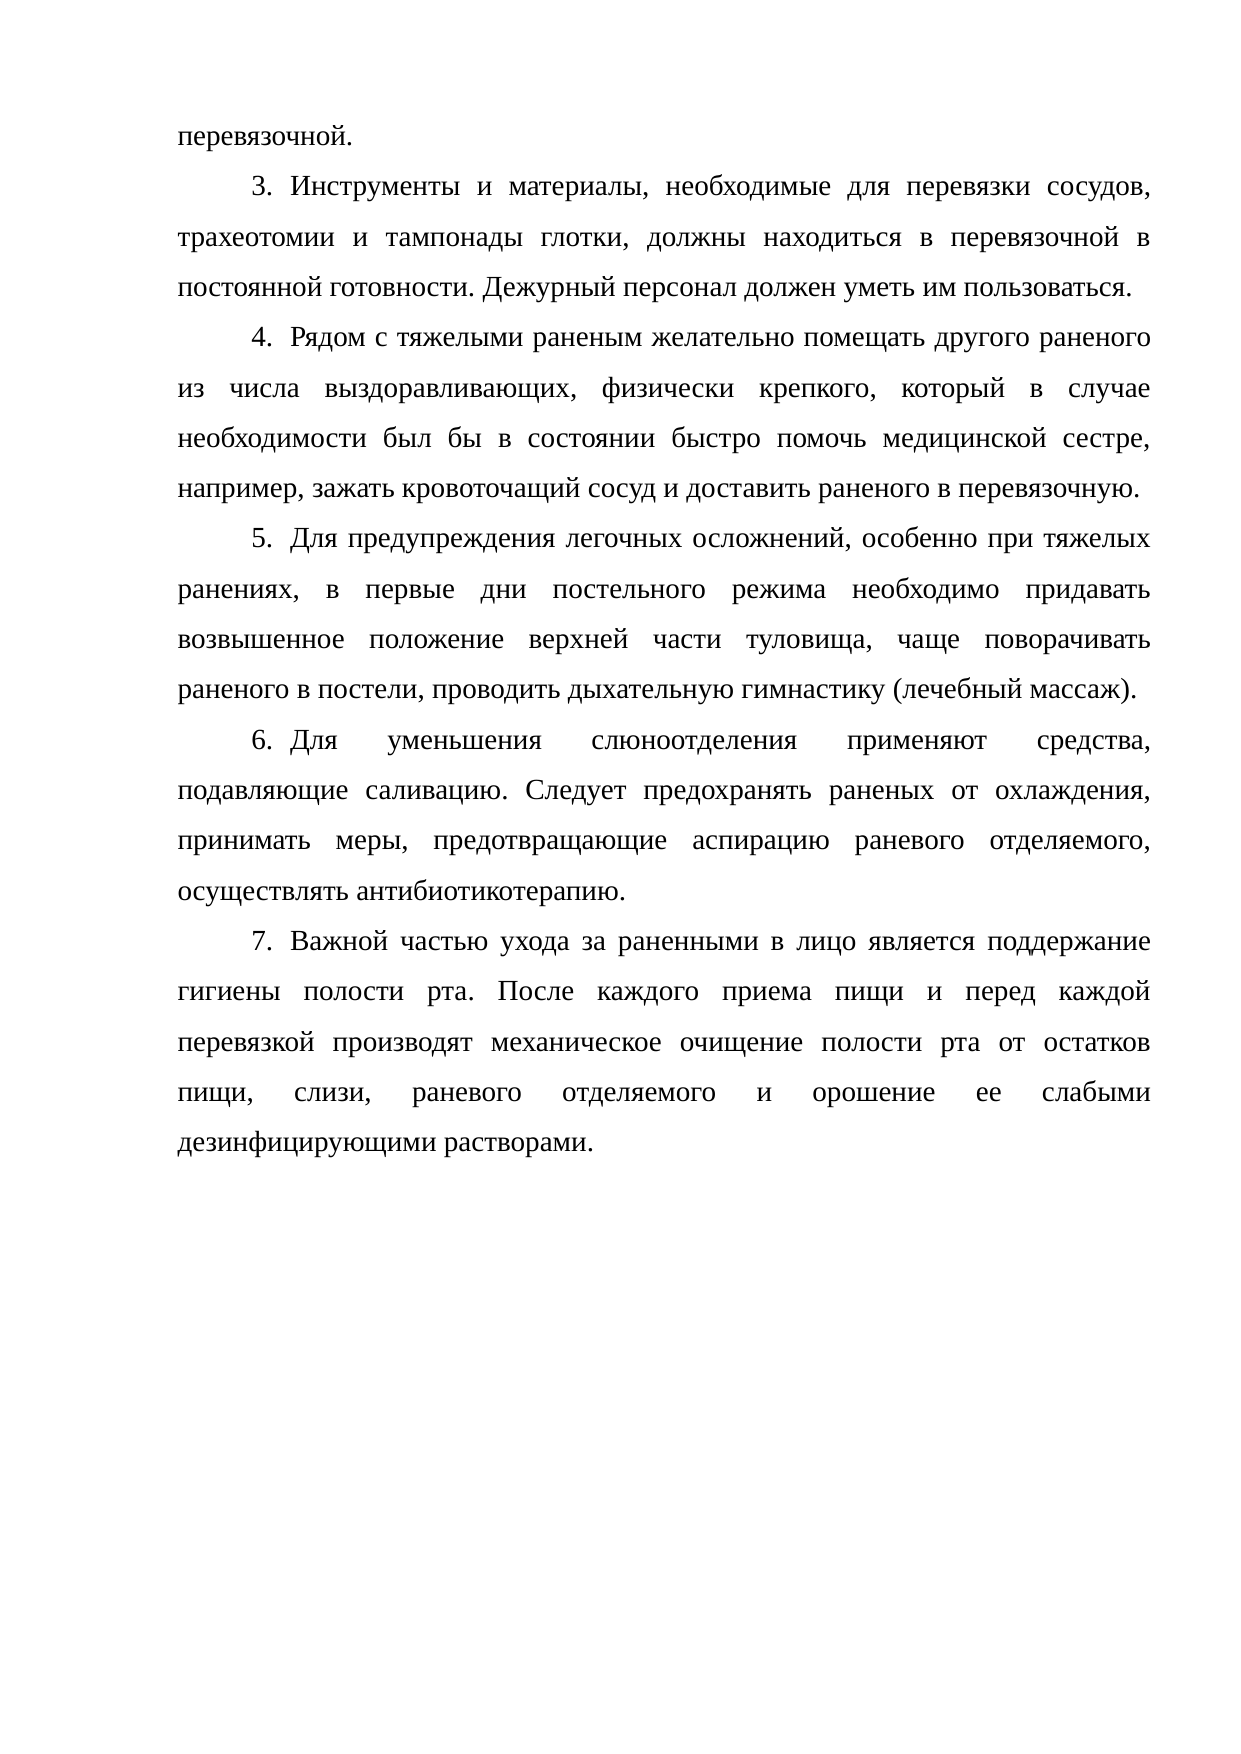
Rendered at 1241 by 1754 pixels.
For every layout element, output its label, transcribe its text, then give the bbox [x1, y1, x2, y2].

list Для предупреждения легочных осложнений, особенно при тяжелых ранениях, в первые дни постельного режима необходимо придавать возвышенное положение верхней части туловища, чаще поворачивать раненого в постели, проводить дыхательную гимнастику (лечебный массаж). [177, 521, 1152, 705]
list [177, 118, 1152, 152]
list Инструменты и материалы, необходимые для перевязки сосудов, трахеотомии и тампонады глотки, должны находиться в перевязочной в постоянной готовности. Дежурный персонал должен уметь им пользоваться. [177, 168, 1152, 303]
list Рядом с тяжелыми раненым желательно помещать другого раненого из числа выздоравливающих, физически крепкого, который в случае необходимости был бы в состоянии быстро помочь медицинской сестре, например, зажать кровоточащий сосуд и доставить раненого в перевязочную. [177, 319, 1152, 504]
list Для уменьшения слюноотделения применяют средства, подавляющие саливацию. Следует предохранять раненых от охлаждения, принимать меры, предотвращающие аспирацию раневого отделяемого, осуществлять антибиотикотерапию. [177, 722, 1152, 906]
list Важной частью ухода за раненными в лицо является поддержание гигиены полости рта. После каждого приема пищи и перед каждой перевязкой производят механическое очищение полости рта от остатков пищи, слизи, раневого отделяемого и орошение ее слабыми дезинфицирующими растворами. [177, 923, 1152, 1158]
